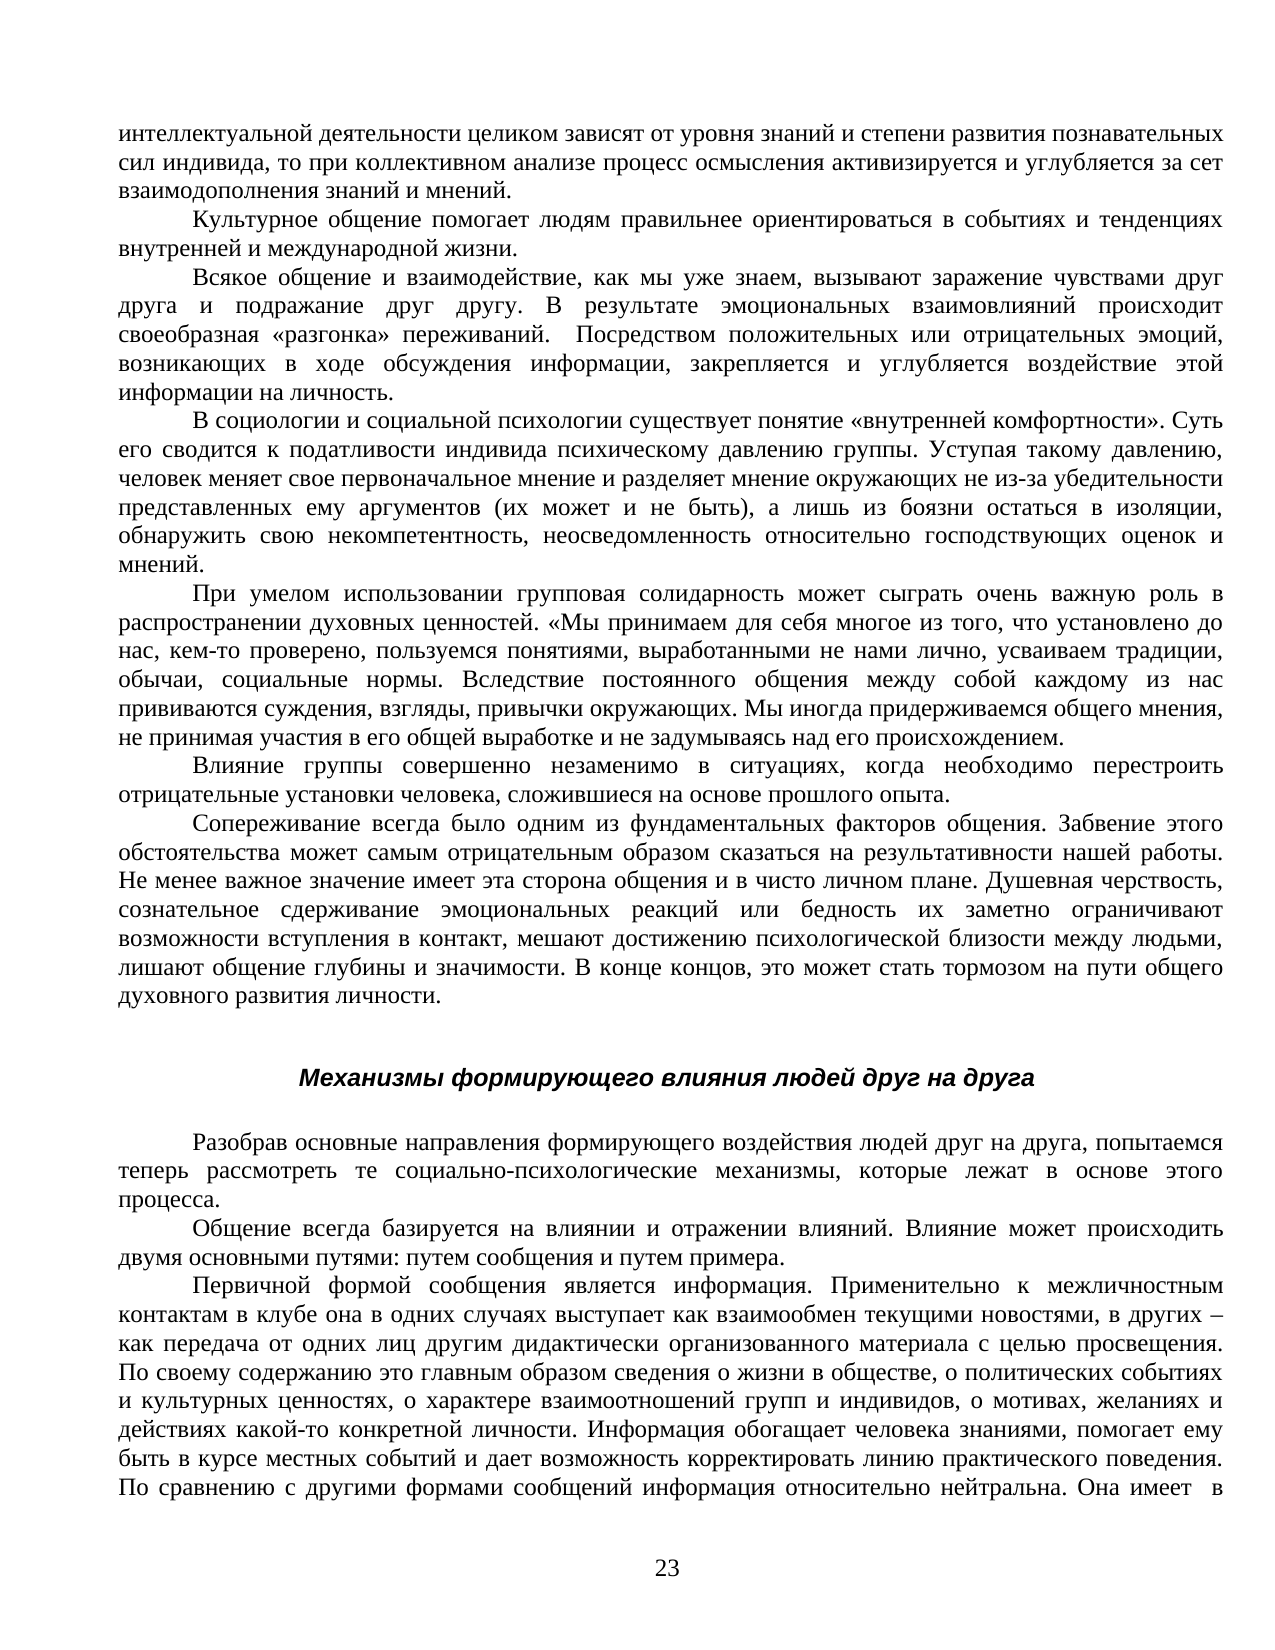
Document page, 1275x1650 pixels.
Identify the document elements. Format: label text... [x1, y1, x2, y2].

text В социологии и социальной психологии существует понятие «внутренней комфортности». Суть его сводится к податливости индивида психическому давлению группы. Уступая такому давлению, человек меняет свое первоначальное мнение и разделяет мнение окружающих не из-за убедительности представленных ему аргументов (их может и не быть), а лишь из боязни остаться в изоляции, обнаружить свою некомпетентность, неосведомленность относительно господствующих оценок и мнений. [118, 406, 1224, 578]
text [118, 1271, 1224, 1501]
text Общение всегда базируется на влиянии и отражении влияний. Влияние может происходить двумя основными путями: путем сообщения и путем примера. [118, 1213, 1224, 1271]
text Сопереживание всегда было одним из фундаментальных факторов общения. Забвение этого обстоятельства может самым отрицательным образом сказаться на результативности нашей работы. Не менее важное значение имеет эта сторона общения и в чисто личном плане. Душевная черствость, сознательное сдерживание эмоциональных реакций или бедность их заметно ограничивают возможности вступления в контакт, мешают достижению психологической близости между людьми, лишают общение глубины и значимости. В конце концов, это может стать тормозом на пути общего духовного развития личности. [118, 808, 1224, 1009]
subtitle Механизмы формирующего влияния людей друг на друга [118, 1063, 1216, 1092]
text Влияние группы совершенно незаменимо в ситуациях, когда необходимо перестроить отрицательные установки человека, сложившиеся на основе прошлого опыта. [118, 751, 1224, 808]
text При умелом использовании групповая солидарность может сыграть очень важную роль в распространении духовных ценностей. «Мы принимаем для себя многое из того, что установлено до нас, кем-то проверено, пользуемся понятиями, выработанными не нами лично, усваиваем традиции, обычаи, социальные нормы. Вследствие постоянного общения между собой каждому из нас прививаются суждения, взгляды, привычки окружающих. Мы иногда придерживаемся общего мнения, не принимая участия в его общей выработке и не задумываясь над его происхождением. [118, 578, 1224, 751]
text Всякое общение и взаимодействие, как мы уже знаем, вызывают заражение чувствами друг друга и подражание друг другу. В результате эмоциональных взаимовлияний происходит своеобразная «разгонка» переживаний. Посредством положительных или отрицательных эмоций, возникающих в ходе обсуждения информации, закрепляется и углубляется воздействие этой информации на личность. [118, 262, 1224, 406]
text Разобрав основные направления формирующего воздействия людей друг на друга, попытаемся теперь рассмотреть те социально-психологические механизмы, которые лежат в основе этого процесса. [118, 1127, 1224, 1213]
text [118, 118, 1224, 204]
text Культурное общение помогает людям правильнее ориентироваться в событиях и тенденциях внутренней и международной жизни. [118, 204, 1224, 262]
